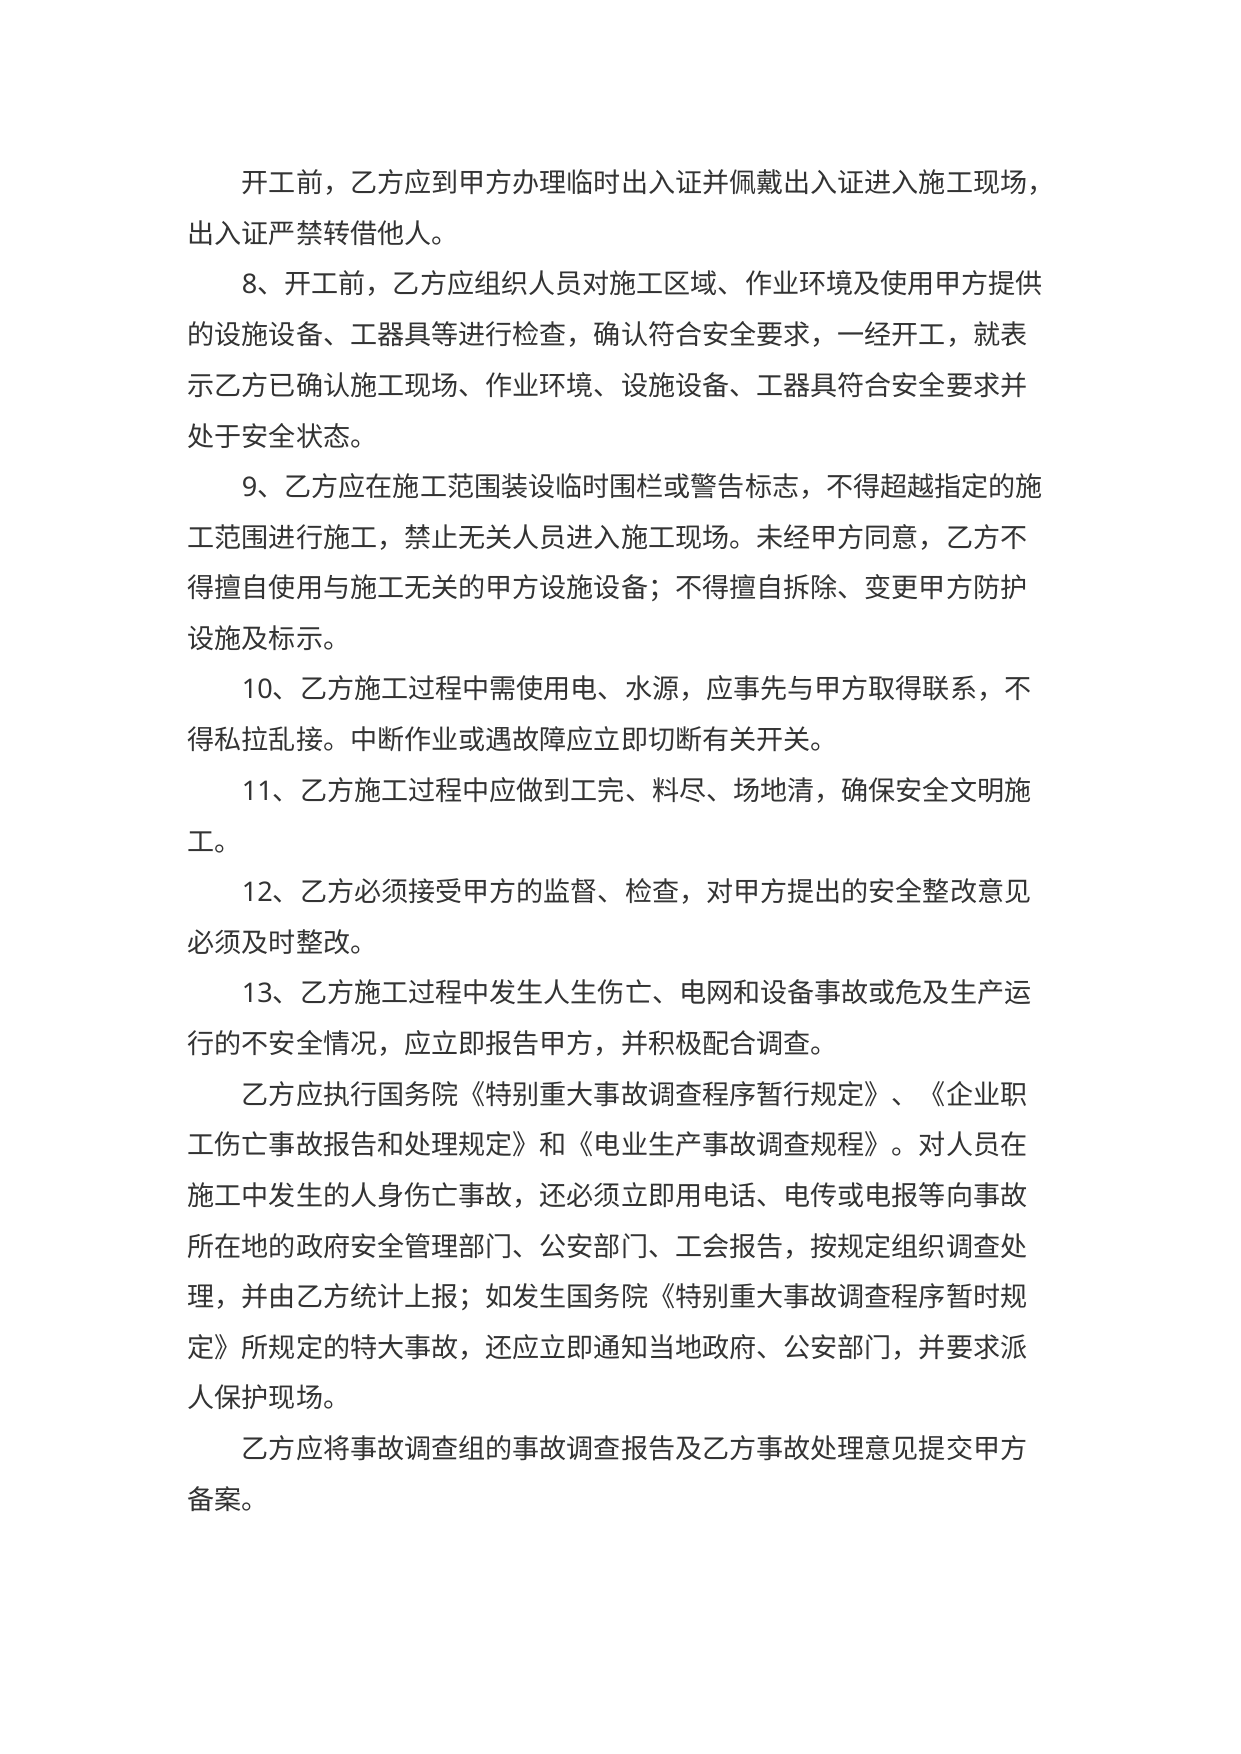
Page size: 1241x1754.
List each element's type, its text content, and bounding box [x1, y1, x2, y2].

text 13、乙方施工过程中发生人生伤亡、电网和设备事故或危及生产运行的不安全情况，应立即报告甲方，并积极配合调查。 [187, 960, 1053, 1061]
text 9、乙方应在施工范围装设临时围栏或警告标志，不得超越指定的施工范围进行施工，禁止无关人员进入施工现场。未经甲方同意，乙方不得擅自使用与施工无关的甲方设施设备；不得擅自拆除、变更甲方防护设施及标示。 [187, 454, 1053, 656]
text 乙方应将事故调查组的事故调查报告及乙方事故处理意见提交甲方备案。 [187, 1416, 1053, 1517]
text 开工前，乙方应到甲方办理临时出入证并佩戴出入证进入施工现场，出入证严禁转借他人。 [187, 150, 1053, 251]
text 12、乙方必须接受甲方的监督、检查，对甲方提出的安全整改意见必须及时整改。 [187, 859, 1053, 960]
text 11、乙方施工过程中应做到工完、料尽、场地清，确保安全文明施工。 [187, 757, 1053, 859]
text 乙方应执行国务院《特别重大事故调查程序暂行规定》、《企业职工伤亡事故报告和处理规定》和《电业生产事故调查规程》。对人员在施工中发生的人身伤亡事故，还必须立即用电话、电传或电报等向事故所在地的政府安全管理部门、公安部门、工会报告，按规定组织调查处理，并由乙方统计上报；如发生国务院《特别重大事故调查程序暂时规定》所规定的特大事故，还应立即通知当地政府、公安部门，并要求派人保护现场。 [187, 1061, 1053, 1416]
text 10、乙方施工过程中需使用电、水源，应事先与甲方取得联系，不得私拉乱接。中断作业或遇故障应立即切断有关开关。 [187, 656, 1053, 757]
text 8、开工前，乙方应组织人员对施工区域、作业环境及使用甲方提供的设施设备、工器具等进行检查，确认符合安全要求，一经开工，就表示乙方已确认施工现场、作业环境、设施设备、工器具符合安全要求并处于安全状态。 [187, 251, 1053, 454]
